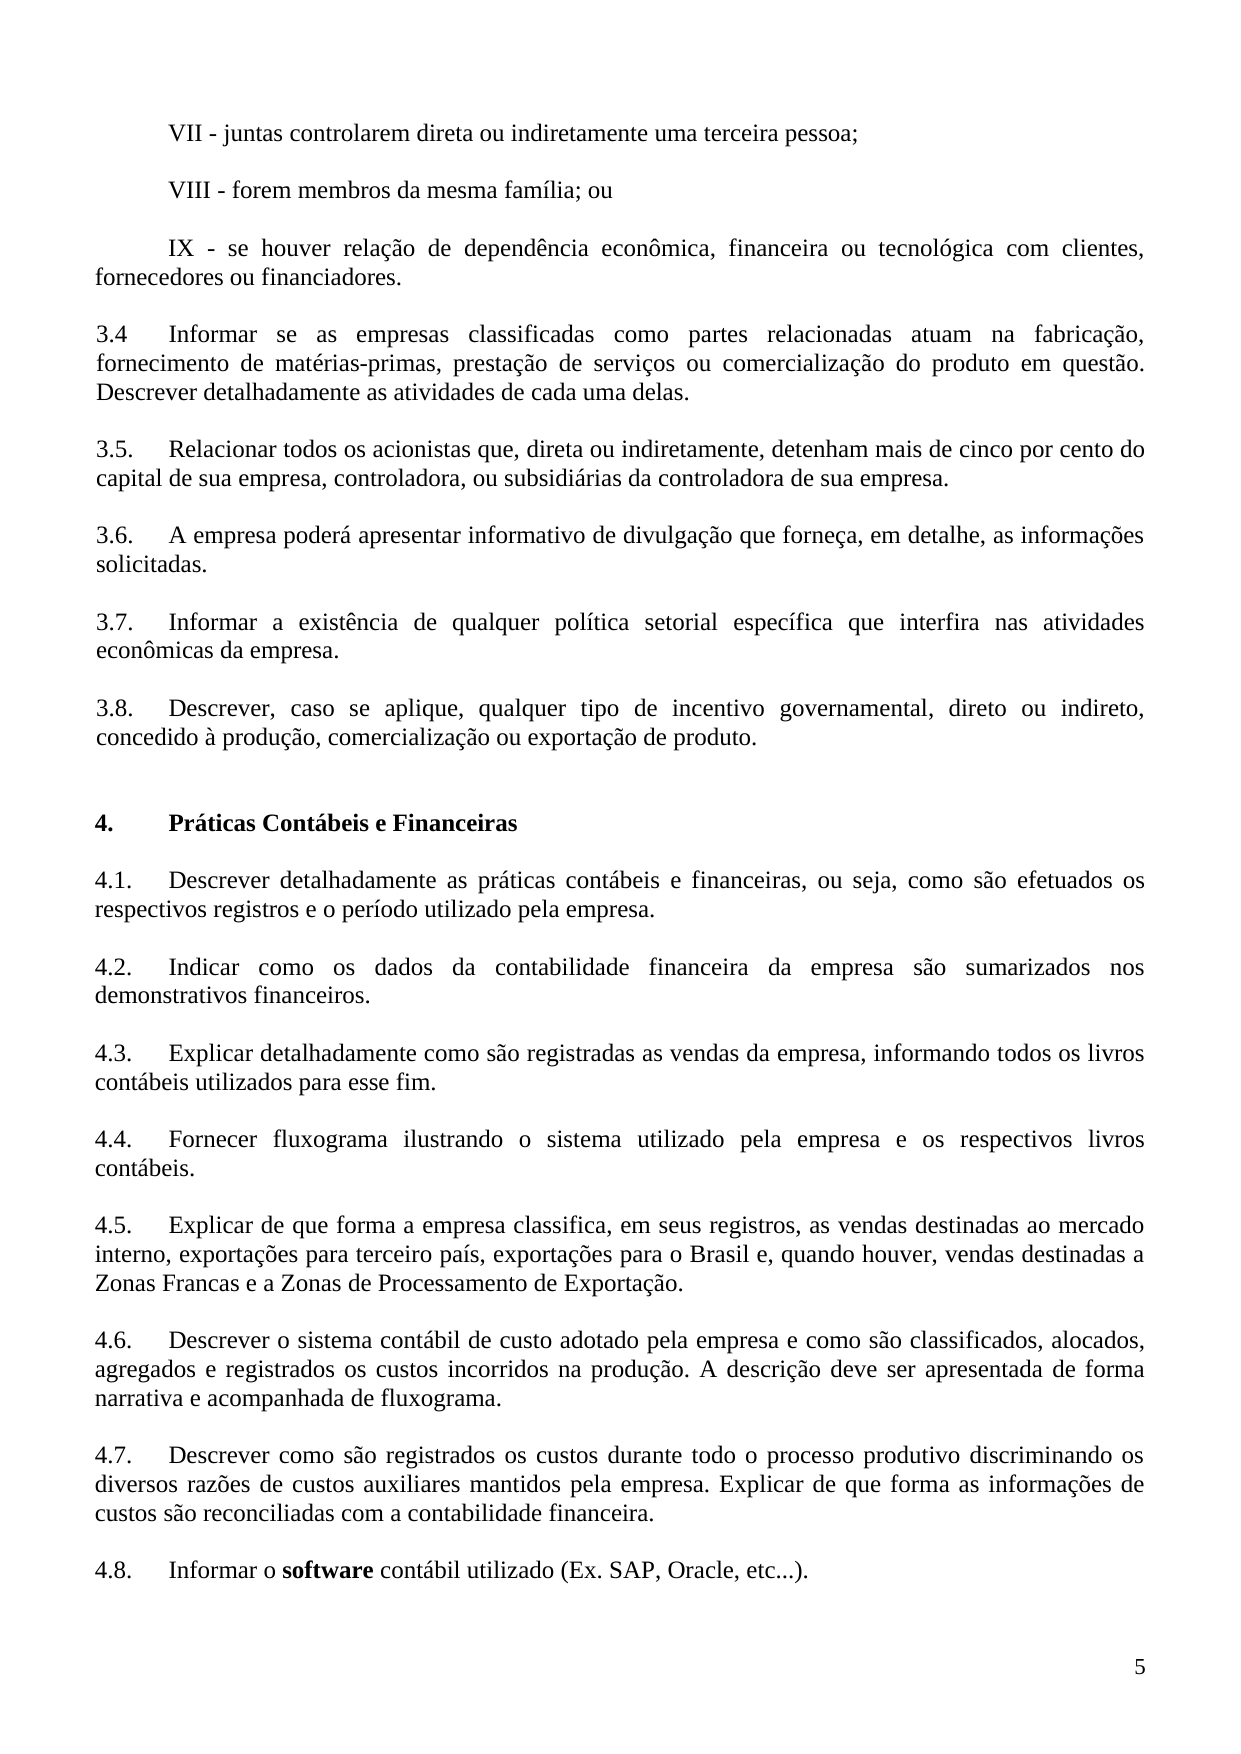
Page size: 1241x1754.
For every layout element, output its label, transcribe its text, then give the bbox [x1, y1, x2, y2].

text 4.6. Descrever o sistema contábil de custo adotado pela empresa e como são classificados, alocados, agregados e registrados os custos incorridos na produção. A descrição deve ser apresentada de forma narrativa e acompanhada de fluxograma. [94, 1326, 1146, 1412]
text 3.5. Relacionar todos os acionistas que, direta ou indiretamente, detenham mais de cinco por cento do capital de sua empresa, controladora, ou subsidiárias da controladora de sua empresa. [96, 434, 1146, 492]
list 4.5. Explicar de que forma a empresa classifica, em seus registros, as vendas destinadas ao mercado interno, exportações para terceiro país, exportações para o Brasil e, quando houver, vendas destinadas a Zonas Francas e a Zonas de Processamento de Exportação. [94, 1211, 1146, 1297]
text 3.7. Informar a existência de qualquer política setorial específica que interfira nas atividades econômicas da empresa. [96, 607, 1146, 664]
list 4.4. Fornecer fluxograma ilustrando o sistema utilizado pela empresa e os respectivos livros contábeis. [94, 1124, 1146, 1182]
text 3.4 Informar se as empresas classificadas como partes relacionadas atuam na fabricação, fornecimento de matérias-primas, prestação de serviços ou comercialização do produto em questão. Descrever detalhadamente as atividades de cada uma delas. [96, 319, 1146, 406]
text IX - se houver relação de dependência econômica, financeira ou tecnológica com clientes, fornecedores ou financiadores. [94, 233, 1146, 291]
text VIII - forem membros da mesma família; ou [94, 176, 1146, 204]
subtitle 4. Práticas Contábeis e Financeiras [94, 808, 1146, 837]
list 4.2. Indicar como os dados da contabilidade financeira da empresa são sumarizados nos demonstrativos financeiros. [94, 952, 1146, 1009]
text 4.8. Informar o software contábil utilizado (Ex. SAP, Oracle, etc...). [94, 1556, 1146, 1584]
text VII - juntas controlarem direta ou indiretamente uma terceira pessoa; [94, 118, 1146, 147]
list 4.1. Descrever detalhadamente as práticas contábeis e financeiras, ou seja, como são efetuados os respectivos registros e o período utilizado pela empresa. [94, 866, 1146, 923]
text 3.6. A empresa poderá apresentar informativo de divulgação que forneça, em detalhe, as informações solicitadas. [96, 521, 1146, 578]
text 3.8. Descrever, caso se aplique, qualquer tipo de incentivo governamental, direto ou indireto, concedido à produção, comercialização ou exportação de produto. [96, 693, 1146, 751]
list 4.3. Explicar detalhadamente como são registradas as vendas da empresa, informando todos os livros contábeis utilizados para esse fim. [94, 1038, 1146, 1096]
text 4.7. Descrever como são registrados os custos durante todo o processo produtivo discriminando os diversos razões de custos auxiliares mantidos pela empresa. Explicar de que forma as informações de custos são reconciliadas com a contabilidade financeira. [94, 1441, 1146, 1527]
